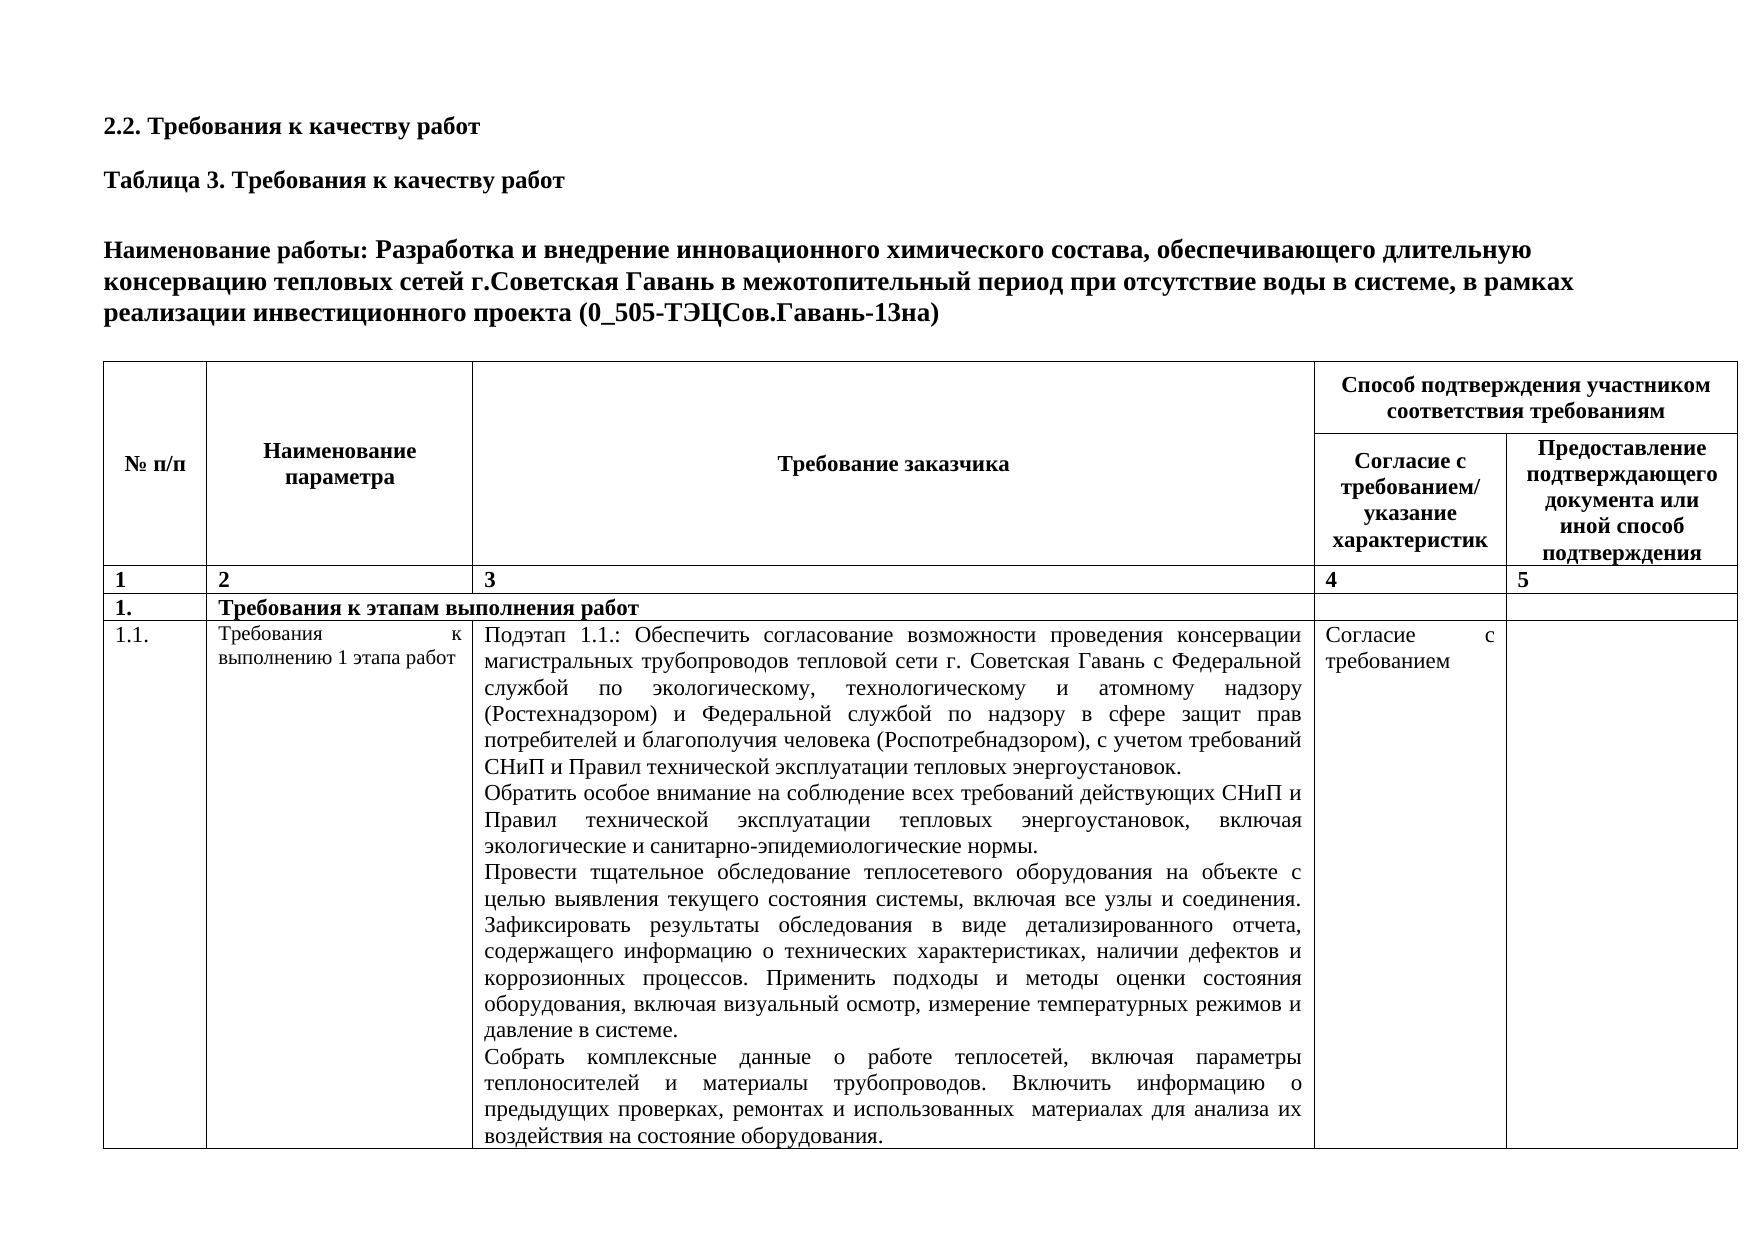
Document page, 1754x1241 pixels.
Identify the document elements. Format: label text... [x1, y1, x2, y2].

table_header Наименование параметра [207, 362, 472, 565]
table_cell Требования к этапам выполнения работ [207, 594, 1314, 620]
table_header № п/п [104, 362, 206, 565]
table_cell Согласие с требованием/ указание характеристик [1315, 434, 1506, 565]
table_cell 5 [1507, 566, 1737, 593]
table_cell Предоставление подтверждающего документа или иной способ подтверждения [1507, 434, 1737, 565]
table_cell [207, 621, 472, 1148]
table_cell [473, 621, 1314, 1148]
table_cell 2 [207, 566, 472, 593]
table_cell 1 [104, 566, 206, 593]
table_cell [1507, 594, 1737, 620]
table_header Требование заказчика [473, 362, 1314, 565]
table_cell [1315, 594, 1506, 620]
table_cell [1507, 621, 1737, 1148]
table_cell 1. [104, 594, 206, 620]
list 2.2. Требования к качеству работ [103, 111, 1695, 140]
text Таблица 3. Требования к качеству работ [103, 165, 1695, 194]
table_header Способ подтверждения участником соответствия требованиям [1315, 362, 1737, 432]
table_cell 3 [473, 566, 1314, 593]
text Наименование работы: Разработка и внедрение инновационного химического состава, обеспечивающего длительную консервацию тепловых сетей г.Советская Гавань в межотопительный период при отсутствие воды в системе, в рамках реализации инвестиционного проекта (0_505-ТЭЦСов.Гавань-13на) [103, 234, 1695, 327]
table_cell 4 [1315, 566, 1506, 593]
table_cell 1.1. [104, 621, 206, 1148]
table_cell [1315, 621, 1506, 1148]
